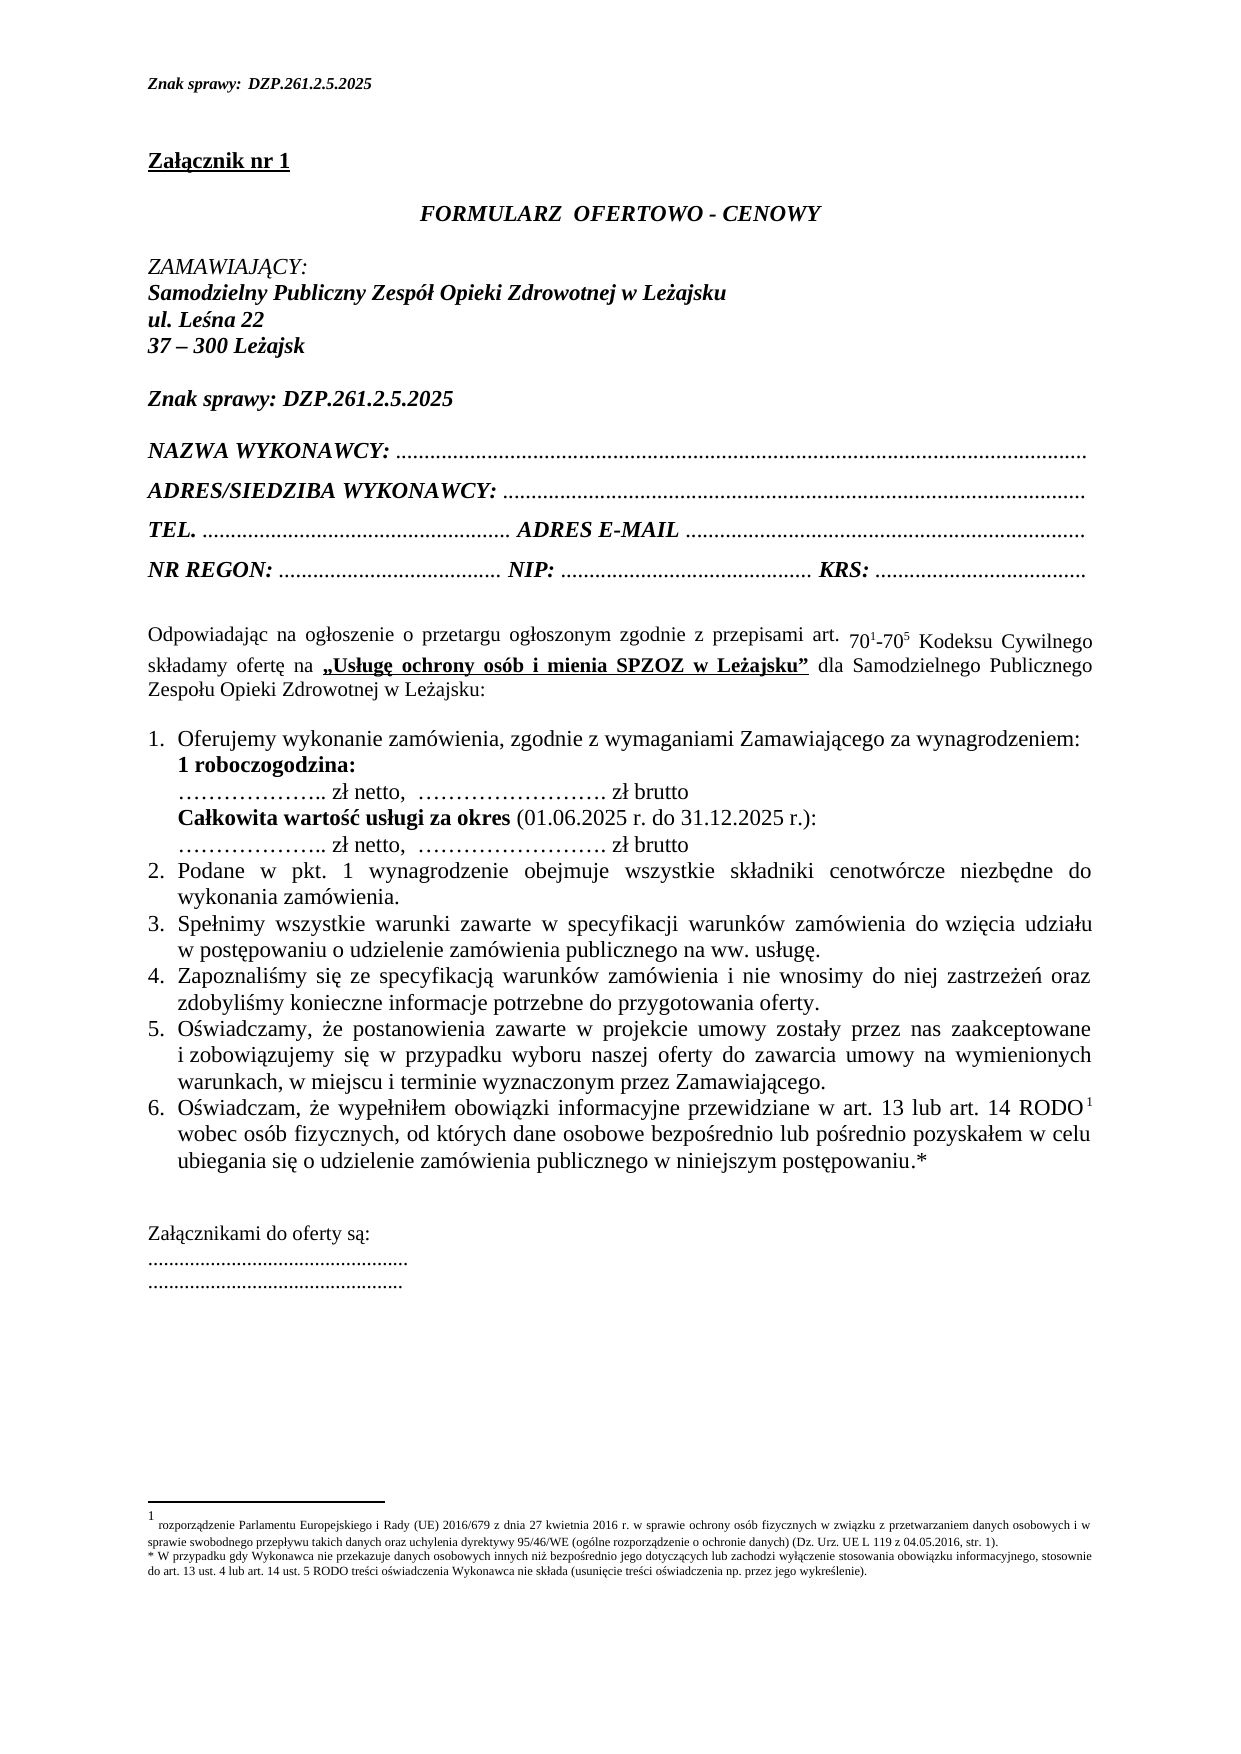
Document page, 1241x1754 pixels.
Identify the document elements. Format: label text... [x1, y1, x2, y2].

subtitle Oferujemy wykonanie zamówienia, zgodnie z wymaganiami Zamawiającego za wynagrodzeniem: [148, 725, 1093, 752]
subtitle Samodzielny Publiczny Zespół Opieki Zdrowotnej w Leżajsku [148, 279, 1093, 306]
text .................................................. [148, 1245, 1093, 1269]
text Całkowita wartość usługi za okres (01.06.2025 r. do 31.12.2025 r.): [177, 804, 1093, 831]
text Załącznik nr 1 [148, 148, 1093, 174]
text FORMULARZ OFERTOWO - CENOWY [148, 200, 1093, 227]
list Oświadczamy, że postanowienia zawarte w projekcie umowy zostały przez nas zaakceptowane i zobowiązujemy się w przypadku wyboru naszej oferty do zawarcia umowy na wymienionych warunkach, w miejscu i terminie wyznaczonym przez Zamawiającego. [148, 1015, 1093, 1094]
text ADRES/SIEDZIBA WYKONAWCY: ...................................................................................................... [148, 477, 1093, 503]
text Załącznikami do oferty są: [148, 1221, 1093, 1245]
subtitle Znak sprawy: DZP.261.2.5.2025 [148, 385, 1093, 411]
subtitle ul. Leśna 22 [148, 306, 1093, 332]
text NR REGON: ....................................... NIP: ............................................ KRS: ..................................... [148, 556, 1093, 582]
text 1 roboczogodzina: [177, 752, 1093, 778]
text ……………….. zł netto, ……………………. zł brutto [177, 831, 1093, 857]
subtitle Podane w pkt. 1 wynagrodzenie obejmuje wszystkie składniki cenotwórcze niezbędne do wykonania zamówienia. [148, 857, 1093, 910]
subtitle 37 – 300 Leżajsk [148, 332, 1093, 358]
text TEL. ...................................................... ADRES E-MAIL ...................................................................... [148, 516, 1093, 543]
text NAZWA WYKONAWCY: ......................................................................................................................... [148, 437, 1093, 464]
subtitle Spełnimy wszystkie warunki zawarte w specyfikacji warunków zamówienia do wzięcia udziału w postępowaniu o udzielenie zamówienia publicznego na ww. usługę. [148, 910, 1093, 962]
subtitle Zapoznaliśmy się ze specyfikacją warunków zamówienia i nie wnosimy do niej zastrzeżeń oraz zdobyliśmy konieczne informacje potrzebne do przygotowania oferty. [148, 962, 1093, 1015]
text ZAMAWIAJĄCY: [148, 253, 1093, 279]
text ……………….. zł netto, ……………………. zł brutto [177, 778, 1093, 804]
text ................................................. [148, 1269, 1093, 1293]
text Odpowiadając na ogłoszenie o przetargu ogłoszonym zgodnie z przepisami art. 701-705 Kodeksu Cywilnego składamy ofertę na „Usługę ochrony osób i mienia SPZOZ w Leżajsku” dla Samodzielnego Publicznego Zespołu Opieki Zdrowotnej w Leżajsku: [148, 622, 1093, 701]
list Oświadczam, że wypełniłem obowiązki informacyjne przewidziane w art. 13 lub art. 14 RODO wobec osób fizycznych, od których dane osobowe bezpośrednio lub pośrednio pozyskałem w celu ubiegania się o udzielenie zamówienia publicznego w niniejszym postępowaniu.* [148, 1094, 1093, 1173]
